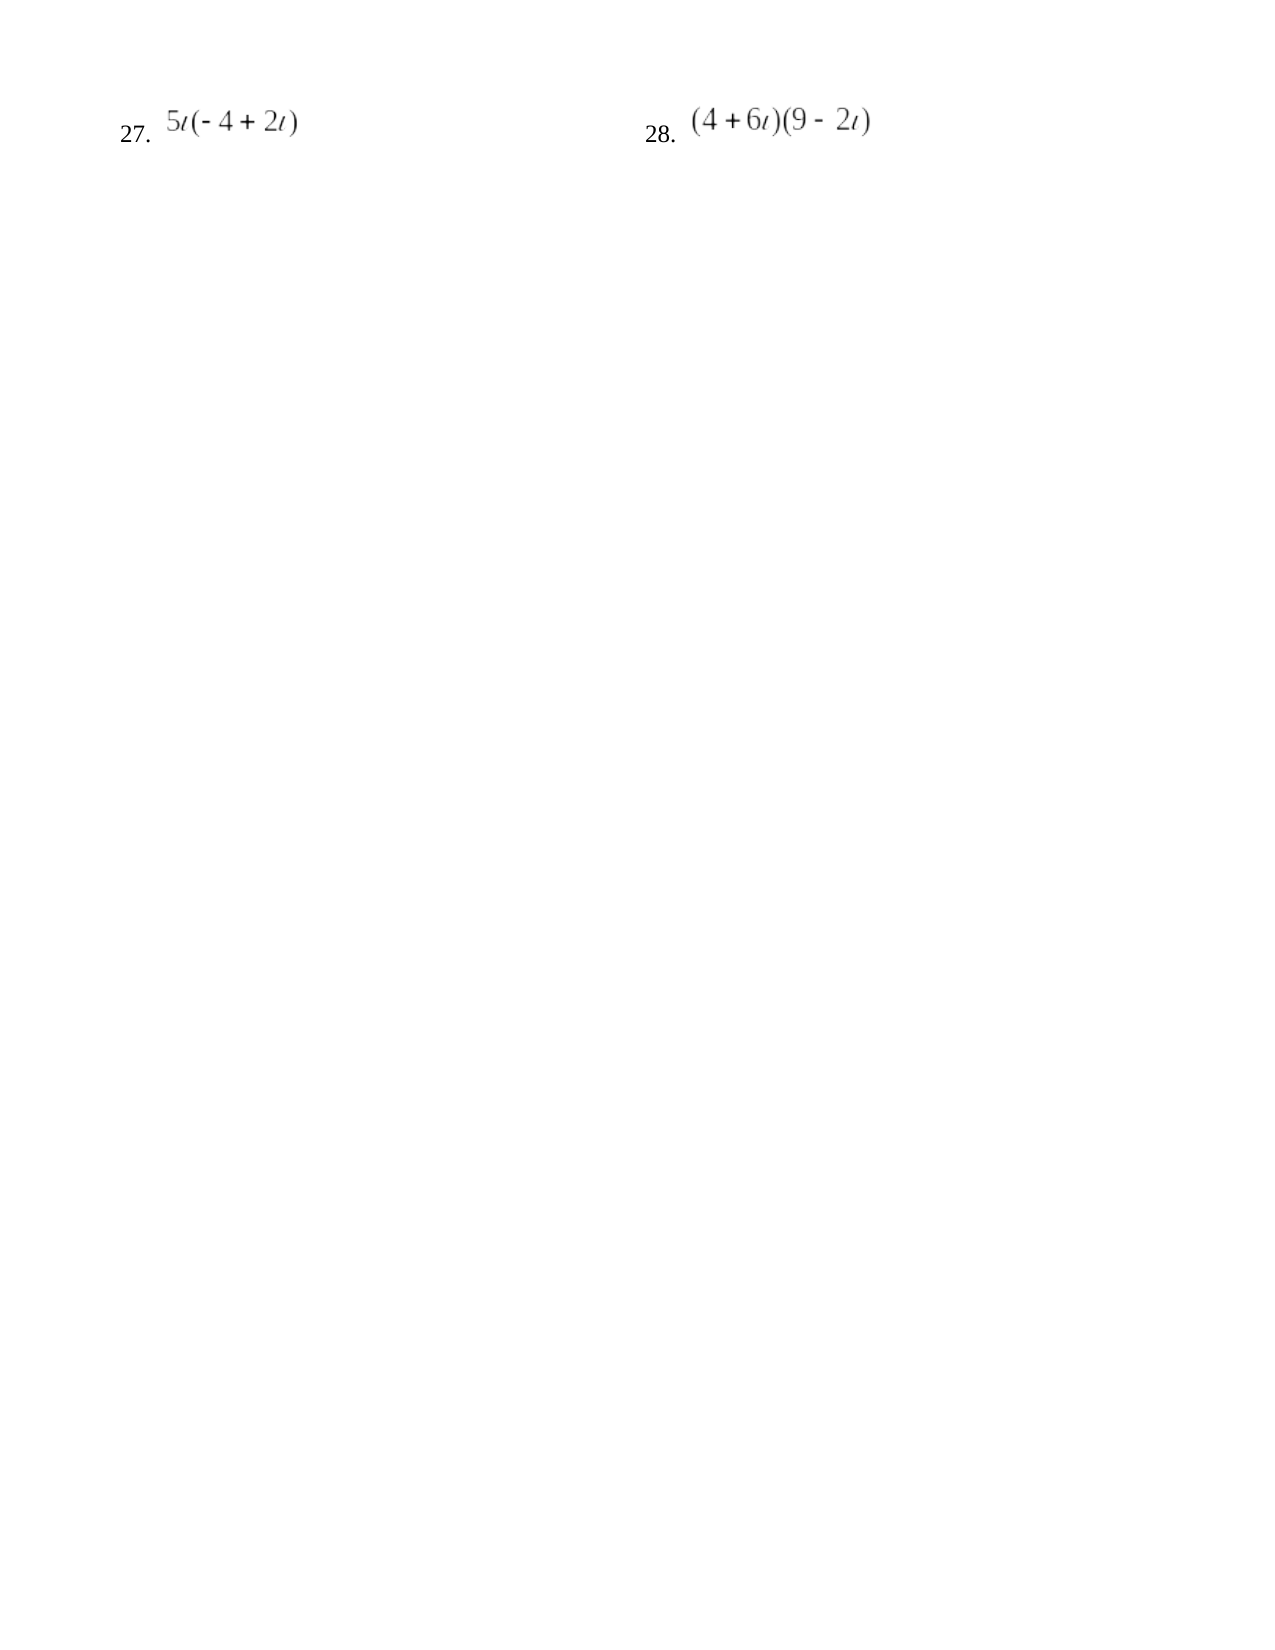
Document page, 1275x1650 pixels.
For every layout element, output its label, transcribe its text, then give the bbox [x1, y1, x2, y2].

text 27. 28. [120, 104, 1155, 148]
